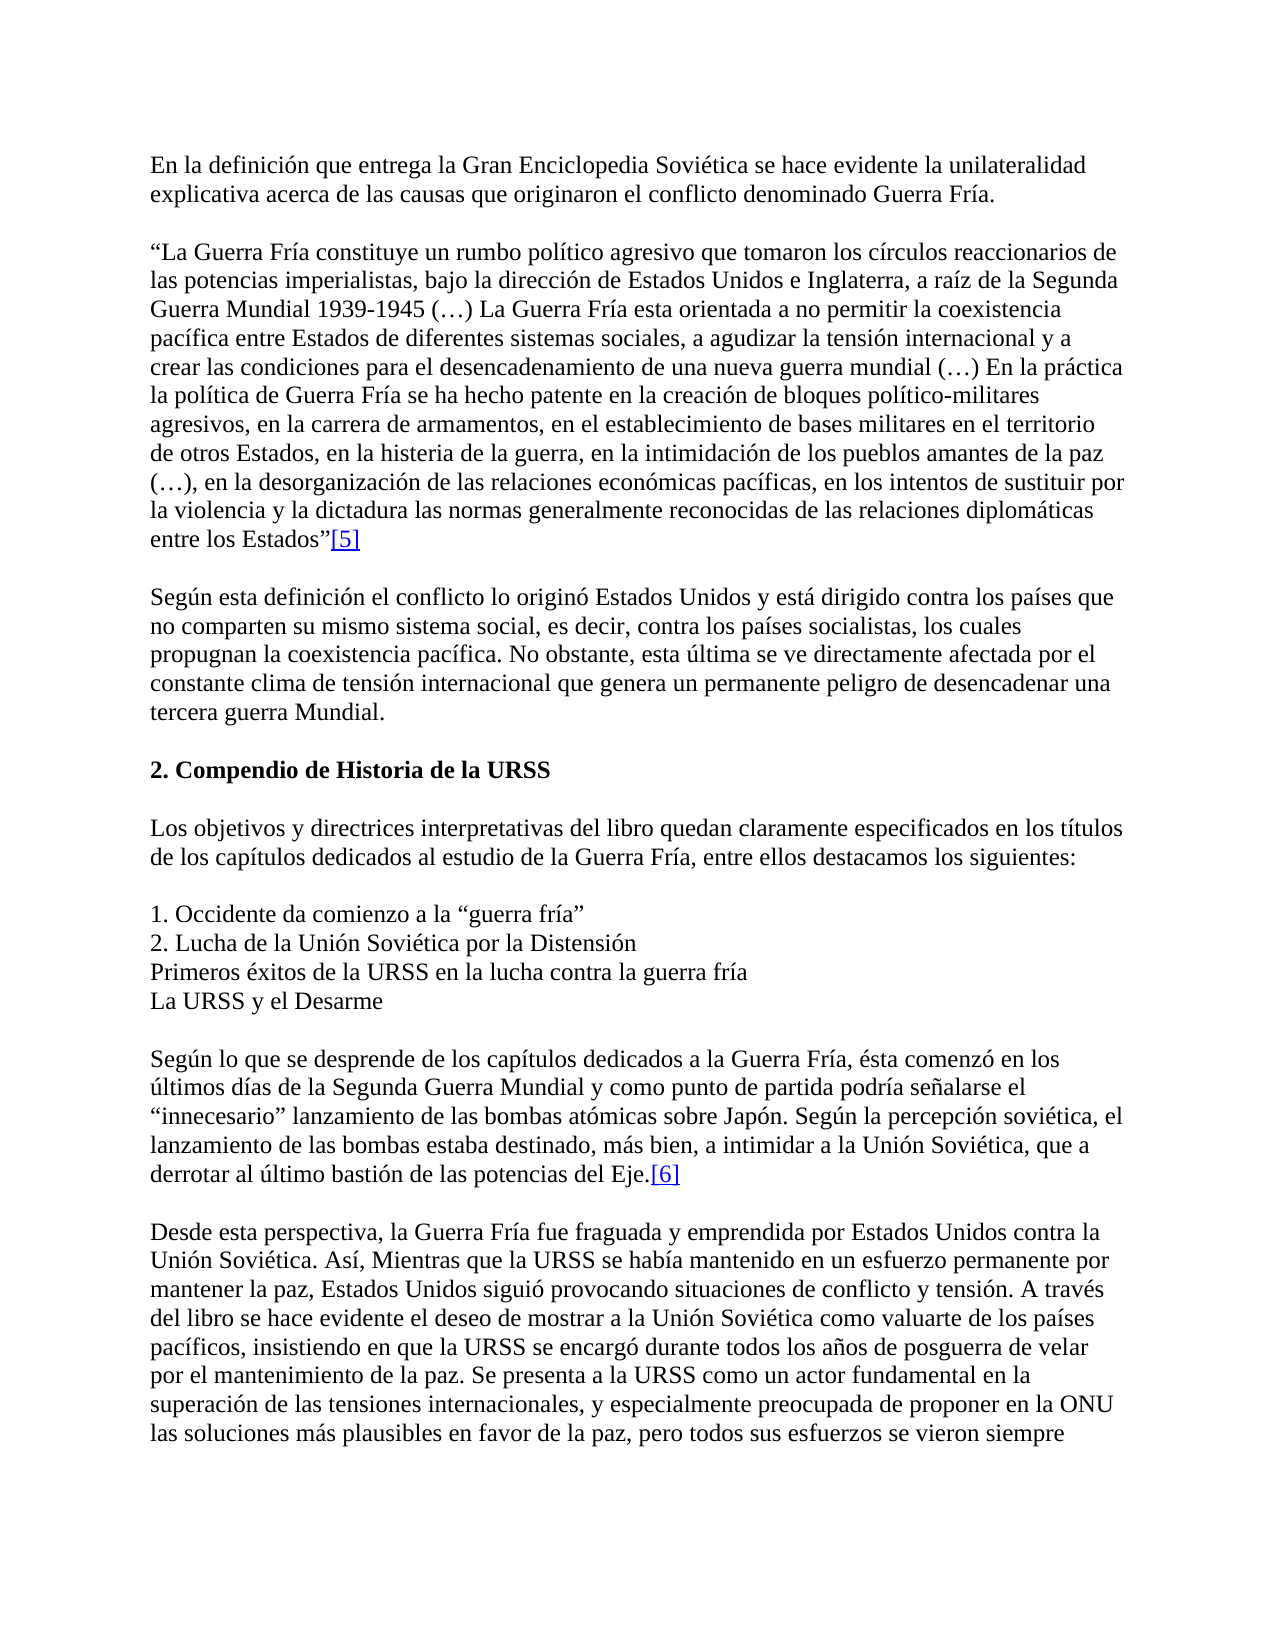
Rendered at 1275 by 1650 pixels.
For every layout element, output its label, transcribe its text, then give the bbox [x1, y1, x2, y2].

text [150, 1217, 1125, 1447]
text Según esta definición el conflicto lo originó Estados Unidos y está dirigido contra los países que no comparten su mismo sistema social, es decir, contra los países socialistas, los cuales propugnan la coexistencia pacífica. No obstante, esta última se ve directamente afectada por el constante clima de tensión internacional que genera un permanente peligro de desencadenar una tercera guerra Mundial. [150, 582, 1125, 726]
text 1. Occidente da comienzo a la “guerra fría” 2. Lucha de la Unión Soviética por la Distensión Primeros éxitos de la URSS en la lucha contra la guerra fría La URSS y el Desarme [150, 899, 1125, 1014]
text “La Guerra Fría constituye un rumbo político agresivo que tomaron los círculos reaccionarios de las potencias imperialistas, bajo la dirección de Estados Unidos e Inglaterra, a raíz de la Segunda Guerra Mundial 1939-1945 (…) La Guerra Fría esta orientada a no permitir la coexistencia pacífica entre Estados de diferentes sistemas sociales, a agudizar la tensión internacional y a crear las condiciones para el desencadenamiento de una nueva guerra mundial (…) En la práctica la política de Guerra Fría se ha hecho patente en la creación de bloques político-militares agresivos, en la carrera de armamentos, en el establecimiento de bases militares en el territorio de otros Estados, en la histeria de la guerra, en la intimidación de los pueblos amantes de la paz (…), en la desorganización de las relaciones económicas pacíficas, en los intentos de sustituir por la violencia y la dictadura las normas generalmente reconocidas de las relaciones diplomáticas entre los Estados”[5] [150, 237, 1125, 553]
text 2. Compendio de Historia de la URSS [150, 755, 1125, 784]
text Los objetivos y directrices interpretativas del libro quedan claramente especificados en los títulos de los capítulos dedicados al estudio de la Guerra Fría, entre ellos destacamos los siguientes: [150, 813, 1125, 870]
text Según lo que se desprende de los capítulos dedicados a la Guerra Fría, ésta comenzó en los últimos días de la Segunda Guerra Mundial y como punto de partida podría señalarse el “innecesario” lanzamiento de las bombas atómicas sobre Japón. Según la percepción soviética, el lanzamiento de las bombas estaba destinado, más bien, a intimidar a la Unión Soviética, que a derrotar al último bastión de las potencias del Eje.[6] [150, 1044, 1125, 1187]
text En la definición que entrega la Gran Enciclopedia Soviética se hace evidente la unilateralidad explicativa acerca de las causas que originaron el conflicto denominado Guerra Fría. [150, 150, 1125, 207]
